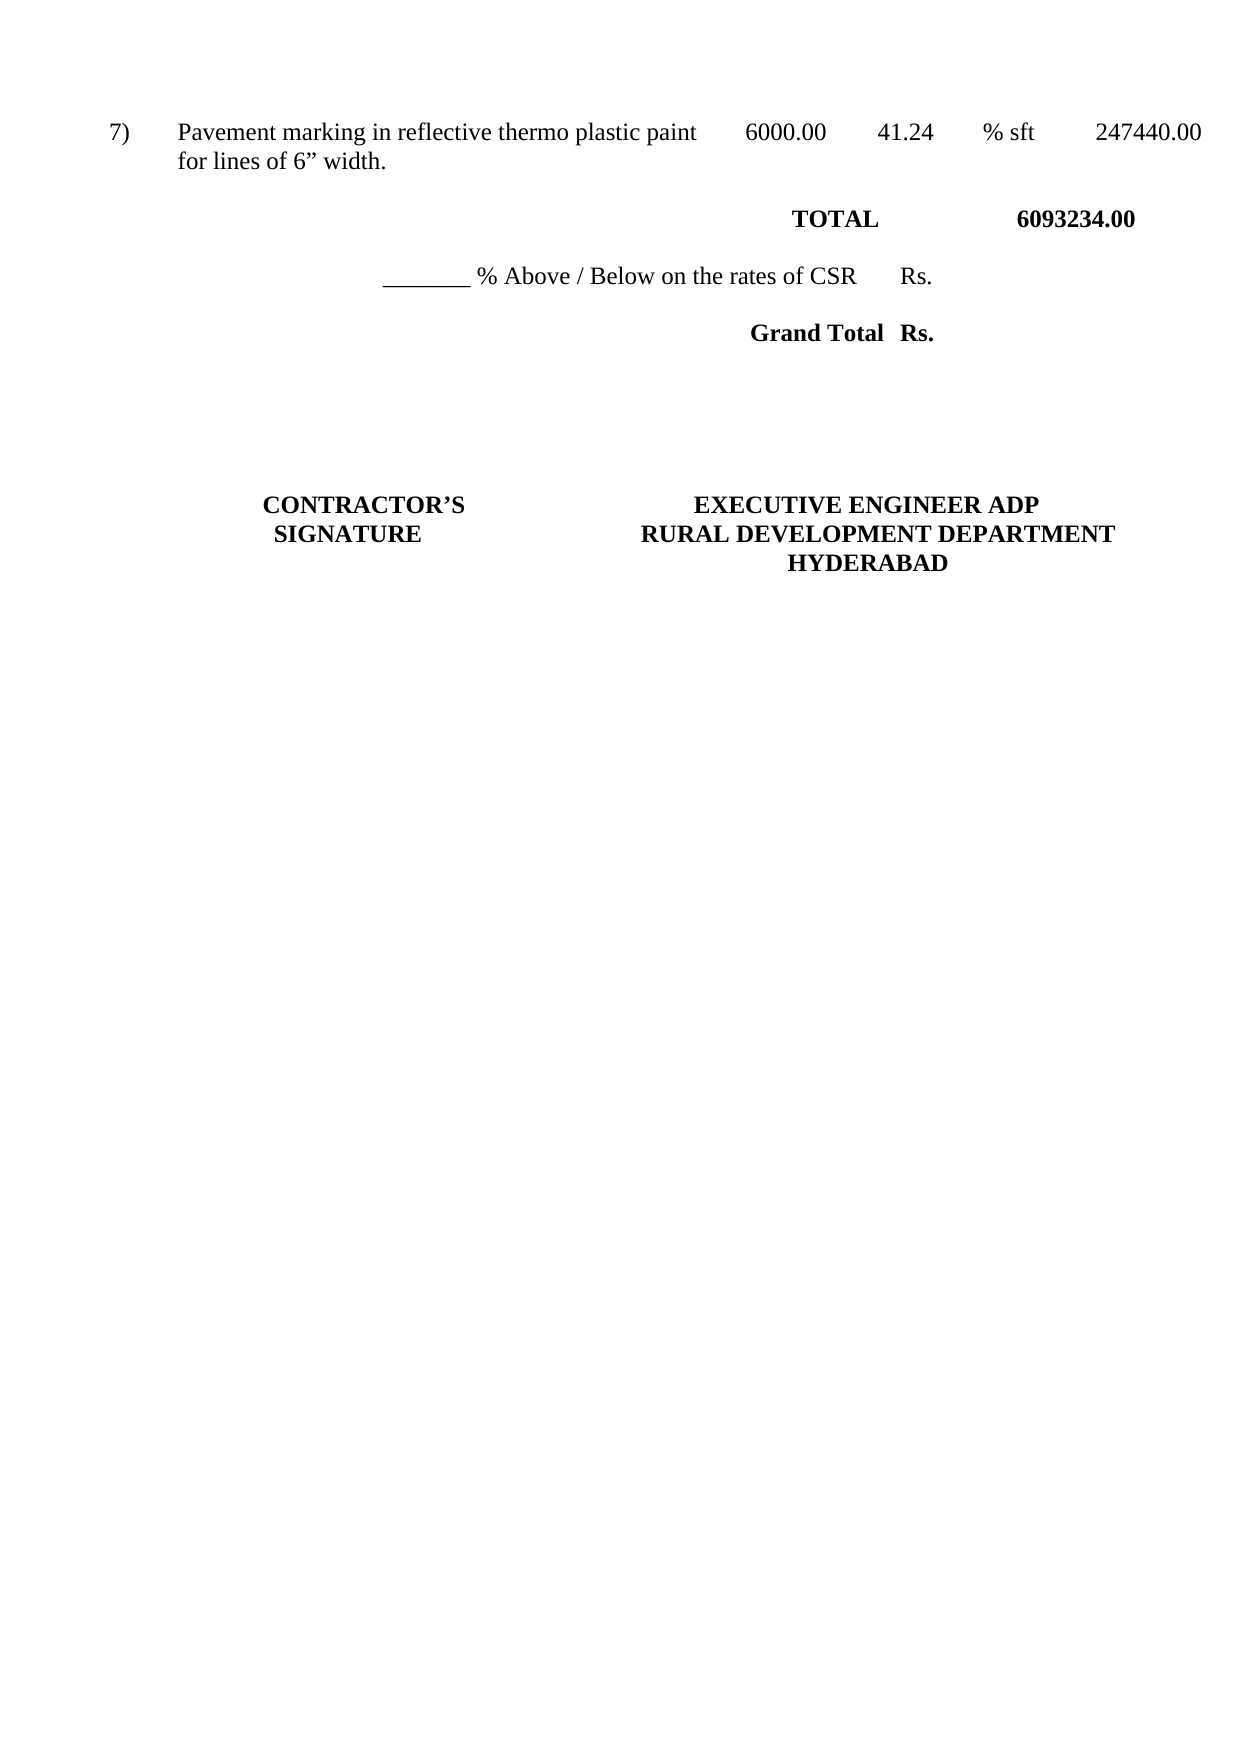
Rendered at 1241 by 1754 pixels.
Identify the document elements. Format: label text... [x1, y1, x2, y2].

text SIGNATURE RURAL DEVELOPMENT DEPARTMENT [150, 519, 1135, 548]
table_cell 41.24 [849, 60, 962, 204]
table_cell 6000.00 [723, 60, 849, 204]
table_cell 7) [73, 60, 166, 204]
text _______ % Above / Below on the rates of CSR Rs. [150, 261, 1135, 290]
text TOTAL 6093234.00 [150, 204, 1135, 232]
table_cell Pavement marking in reflective thermo plastic paint for lines of 6” width. [166, 60, 722, 204]
table_cell % sft [963, 60, 1055, 204]
text HYDERABAD [150, 548, 1135, 577]
text Grand Total Rs. [150, 318, 1135, 347]
text CONTRACTOR’S EXECUTIVE ENGINEER ADP [150, 491, 1135, 519]
table_cell 247440.00 [1055, 60, 1213, 204]
